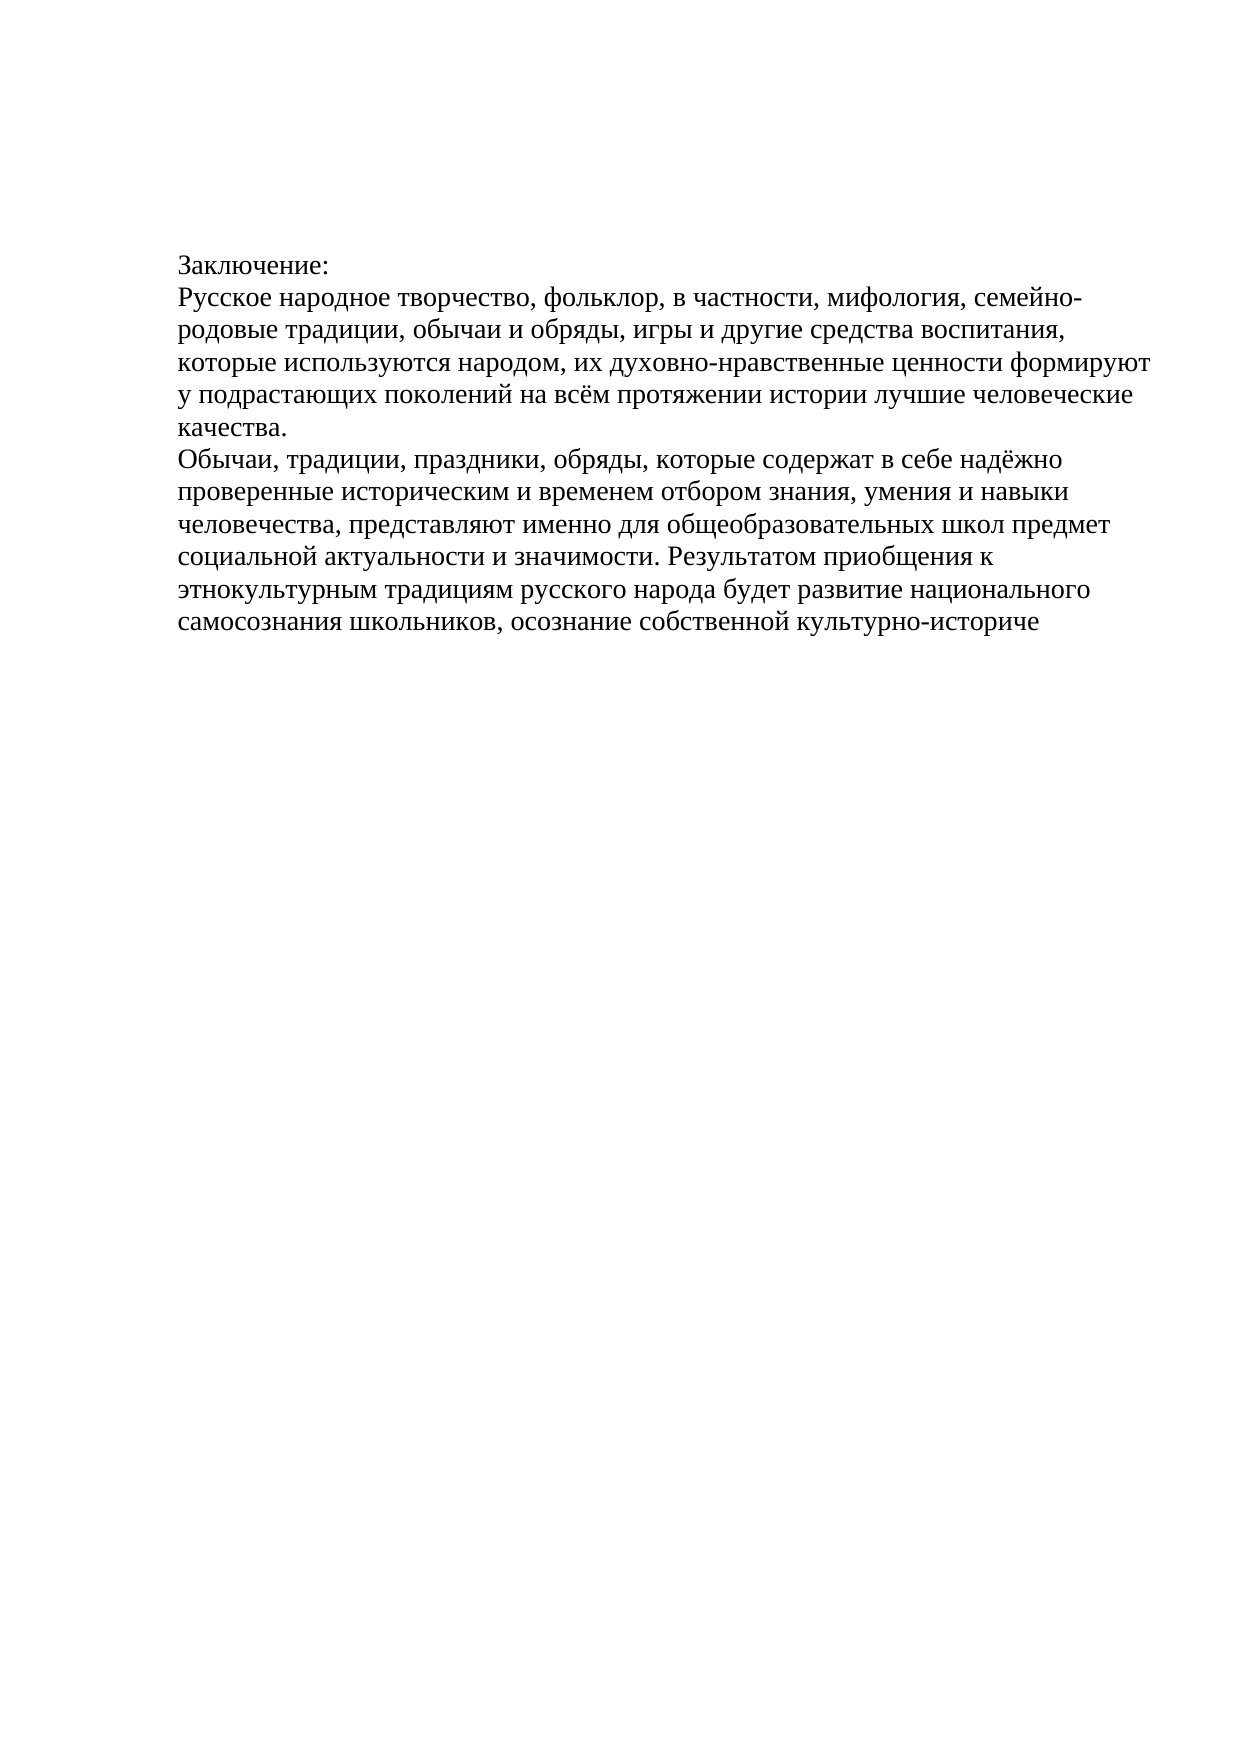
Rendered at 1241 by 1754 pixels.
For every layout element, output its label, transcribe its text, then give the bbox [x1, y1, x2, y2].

text Обычаи, традиции, праздники, обряды, которые содержат в себе надёжно проверенные историческим и временем отбором знания, умения и навыки человечества, представляют именно для общеобразовательных школ предмет социальной актуальности и значимости. Результатом приобщения к этнокультурным традициям русского народа будет развитие национального самосознания школьников, осознание собственной культурно-историче [177, 442, 1152, 636]
text Заключение: [177, 248, 1152, 280]
text Русское народное творчество, фольклор, в частности, мифология, семейно-родовые традиции, обычаи и обряды, игры и другие средства воспитания, которые используются народом, их духовно-нравственные ценности формируют у подрастающих поколений на всём протяжении истории лучшие человеческие качества. [177, 280, 1152, 442]
